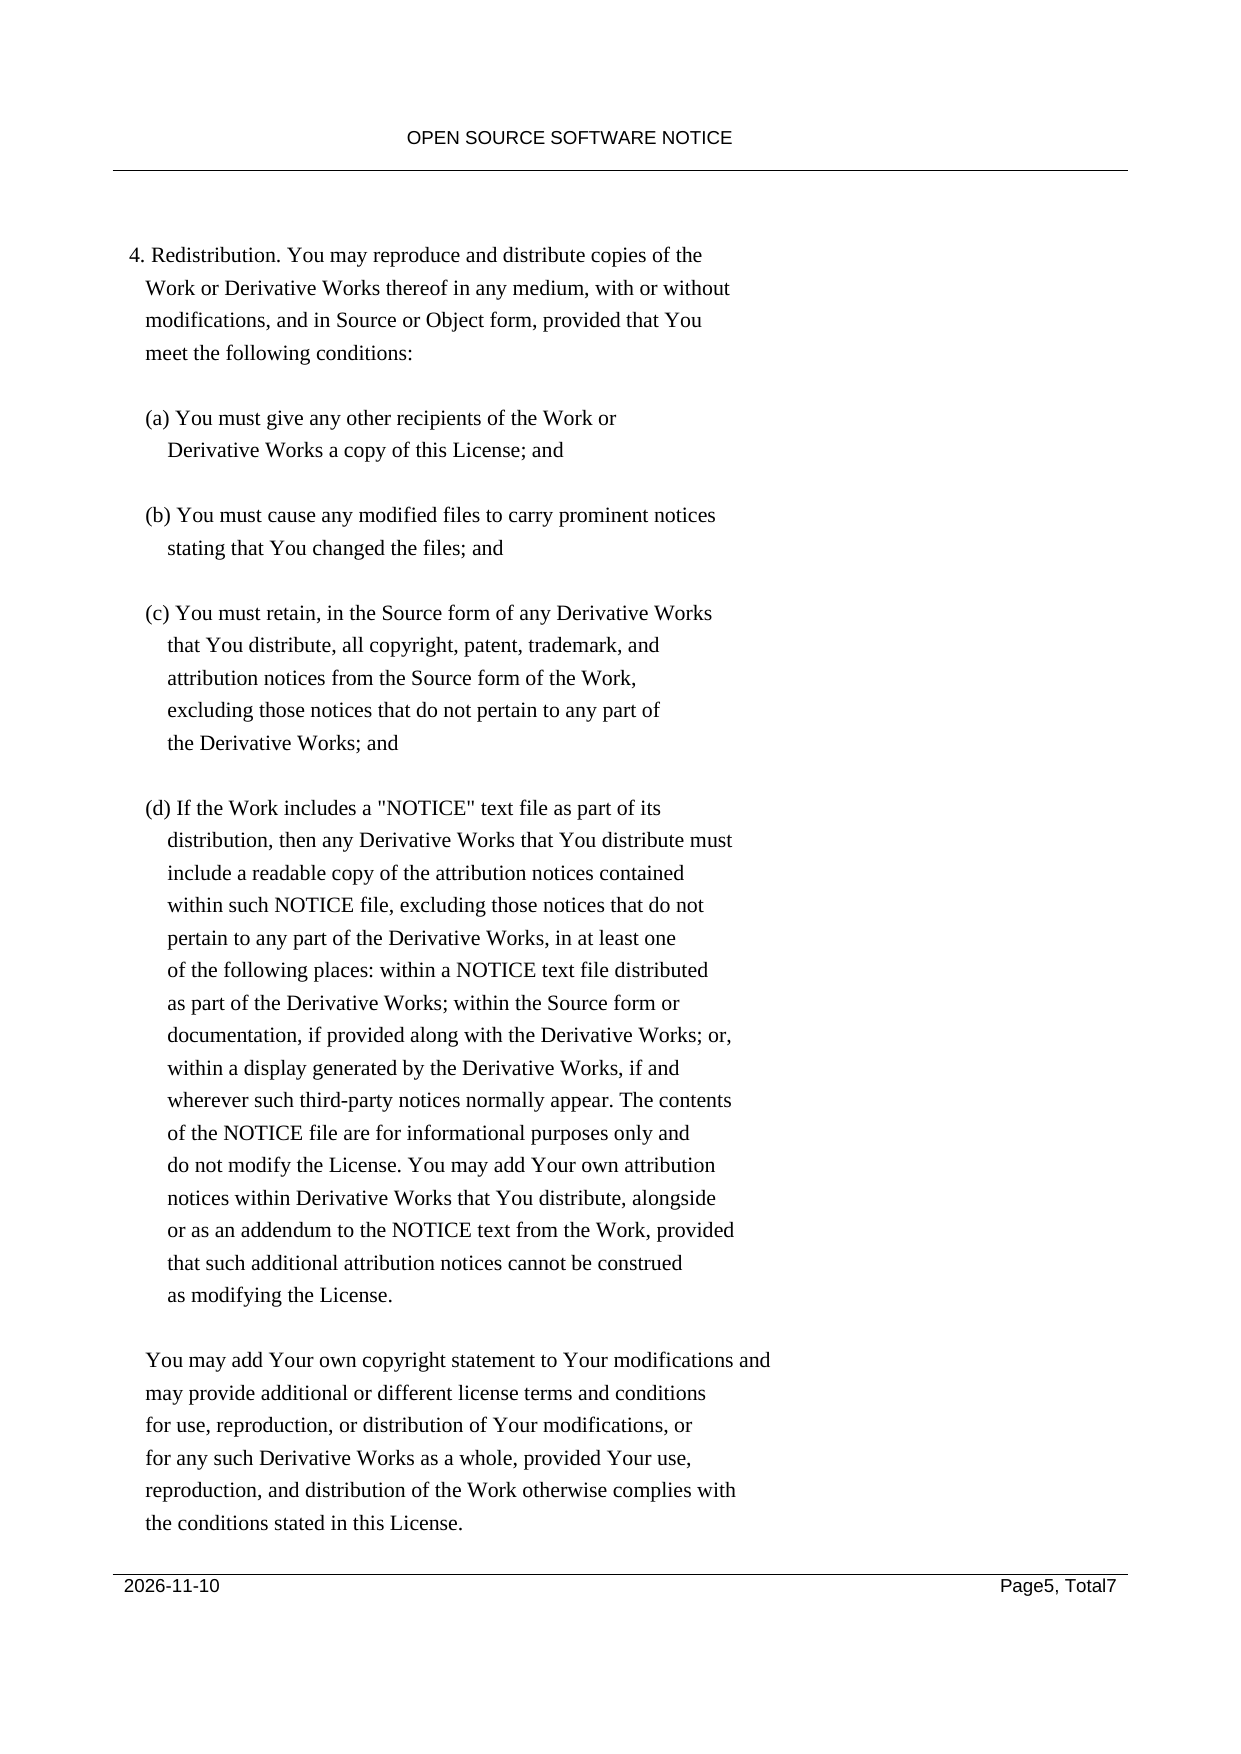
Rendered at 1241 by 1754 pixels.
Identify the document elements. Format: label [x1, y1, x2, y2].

text [112, 206, 1128, 1539]
